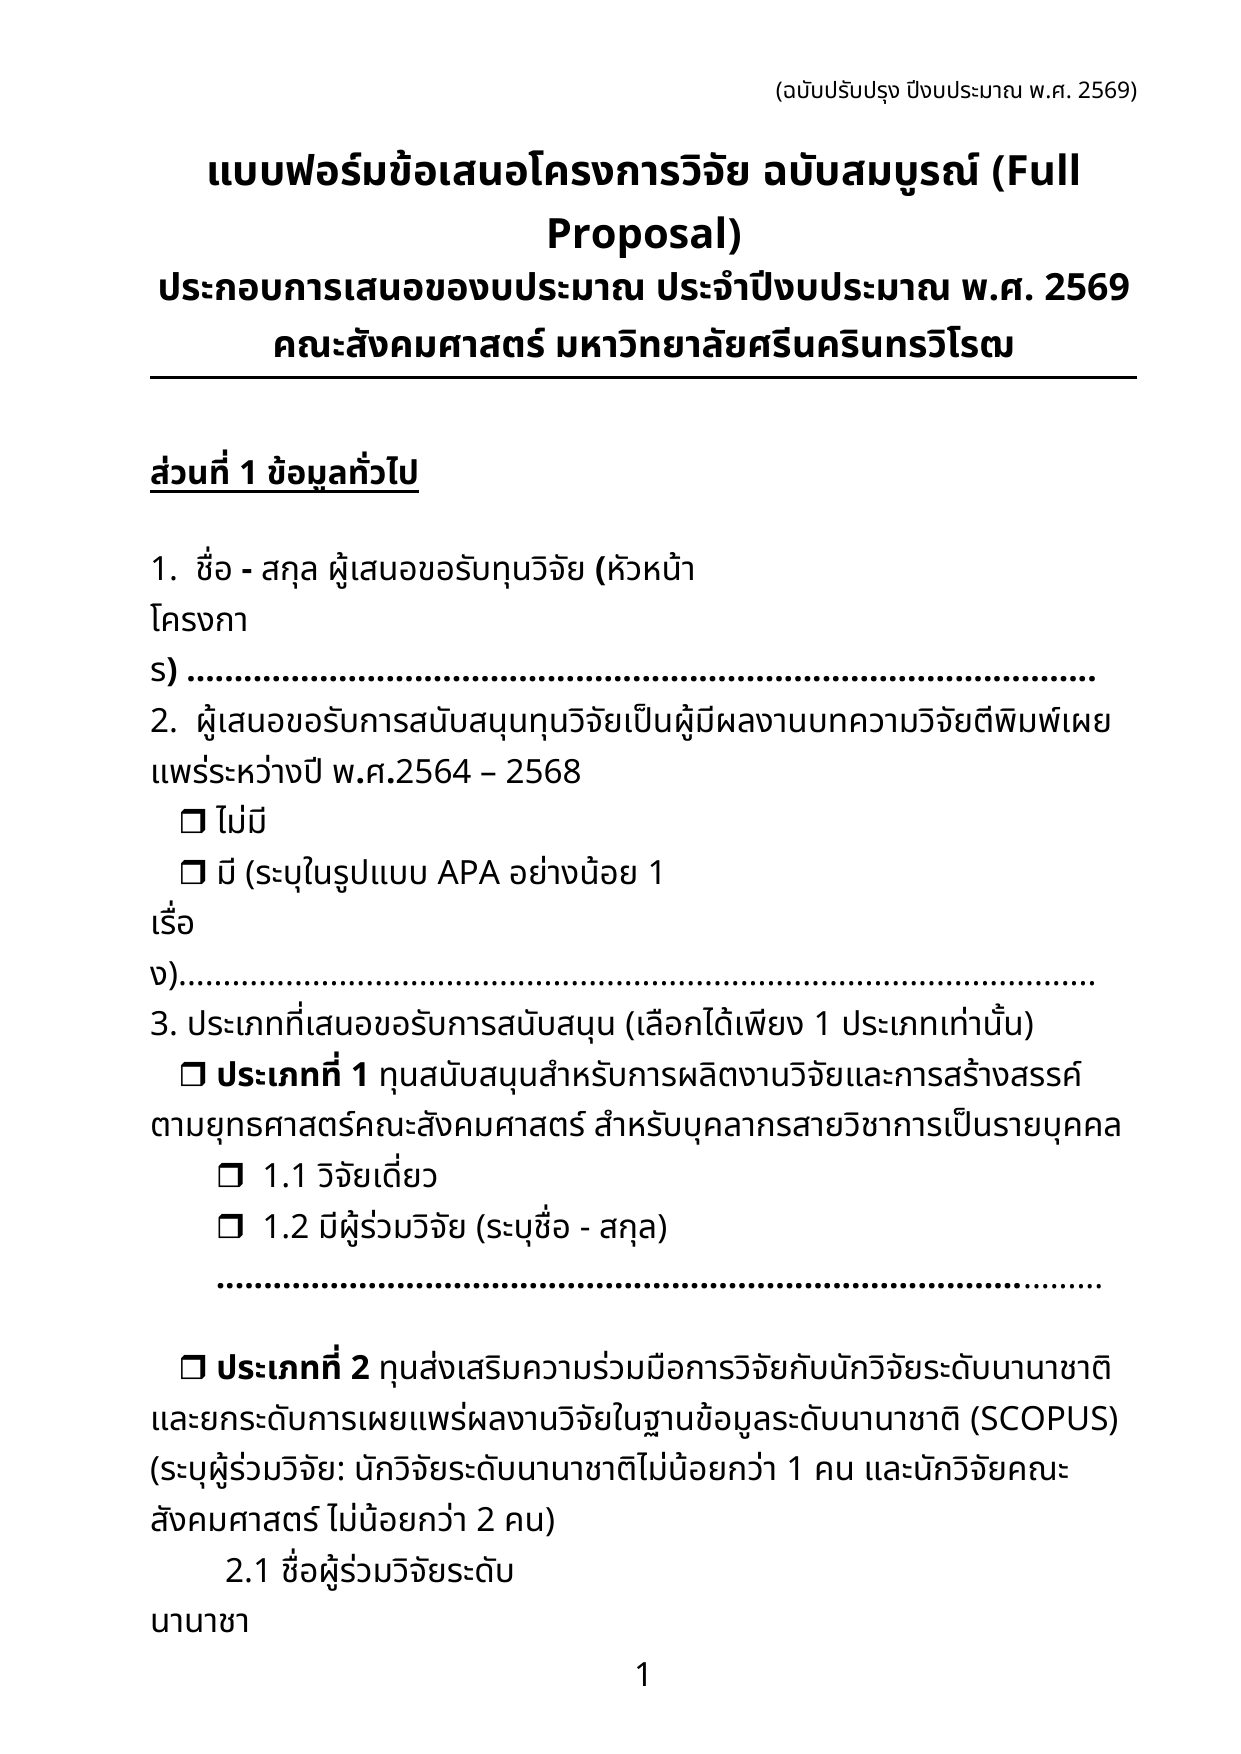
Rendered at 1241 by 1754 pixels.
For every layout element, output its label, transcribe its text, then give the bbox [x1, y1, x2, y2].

text แบบฟอร์มข้อเสนอโครงการวิจัย ฉบับสมบูรณ์ (Full Proposal) [150, 141, 1137, 261]
text ประเภทที่ 1 ทุนสนับสนุนสำหรับการผลิตงานวิจัยและการสร้างสรรค์ ตามยุทธศาสตร์คณะสังคมศาสตร์ สำหรับบุคลากรสายวิชาการเป็นรายบุคคล [150, 1051, 1137, 1152]
text ประเภทที่ 2 ทุนส่งเสริมความร่วมมือการวิจัยกับนักวิจัยระดับนานาชาติและยกระดับการเผยแพร่ผลงานวิจัยในฐานข้อมูลระดับนานาชาติ (SCOPUS) (ระบุผู้ร่วมวิจัย: นักวิจัยระดับนานาชาติไม่น้อยกว่า 1 คน และนักวิจัยคณะสังคมศาสตร์ ไม่น้อยกว่า 2 คน) [150, 1344, 1137, 1546]
text 1. ชื่อ - สกุล ผู้เสนอขอรับทุนวิจัย (หัวหน้าโครงการ) ................................................................................................ [150, 545, 1137, 697]
text 3. ประเภทที่เสนอขอรับการสนับสนุน (เลือกได้เพียง 1 ประเภทเท่านั้น) [150, 1000, 1137, 1051]
text ไม่มี [150, 798, 1137, 848]
text คณะสังคมศาสตร์ มหาวิทยาลัยศรีนครินทรวิโรฒ [150, 318, 1137, 376]
text มี (ระบุในรูปแบบ APA อย่างน้อย 1 เรื่อง)....................................................................................................... [150, 848, 1137, 1000]
text ส่วนที่ 1 ข้อมูลทั่วไป [150, 449, 1137, 500]
text ประกอบการเสนอของบประมาณ ประจำปีงบประมาณ พ.ศ. 2569 [150, 261, 1137, 318]
text 1.1 วิจัยเดี่ยว [216, 1152, 1137, 1202]
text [150, 1546, 1137, 1647]
text 2. ผู้เสนอขอรับการสนับสนุนทุนวิจัยเป็นผู้มีผลงานบทความวิจัยตีพิมพ์เผยแพร่ระหว่างปี พ.ศ.2564 – 2568 [150, 697, 1137, 798]
text 1.2 มีผู้ร่วมวิจัย (ระบุชื่อ - สกุล) .............................................................................................. [216, 1202, 1137, 1298]
